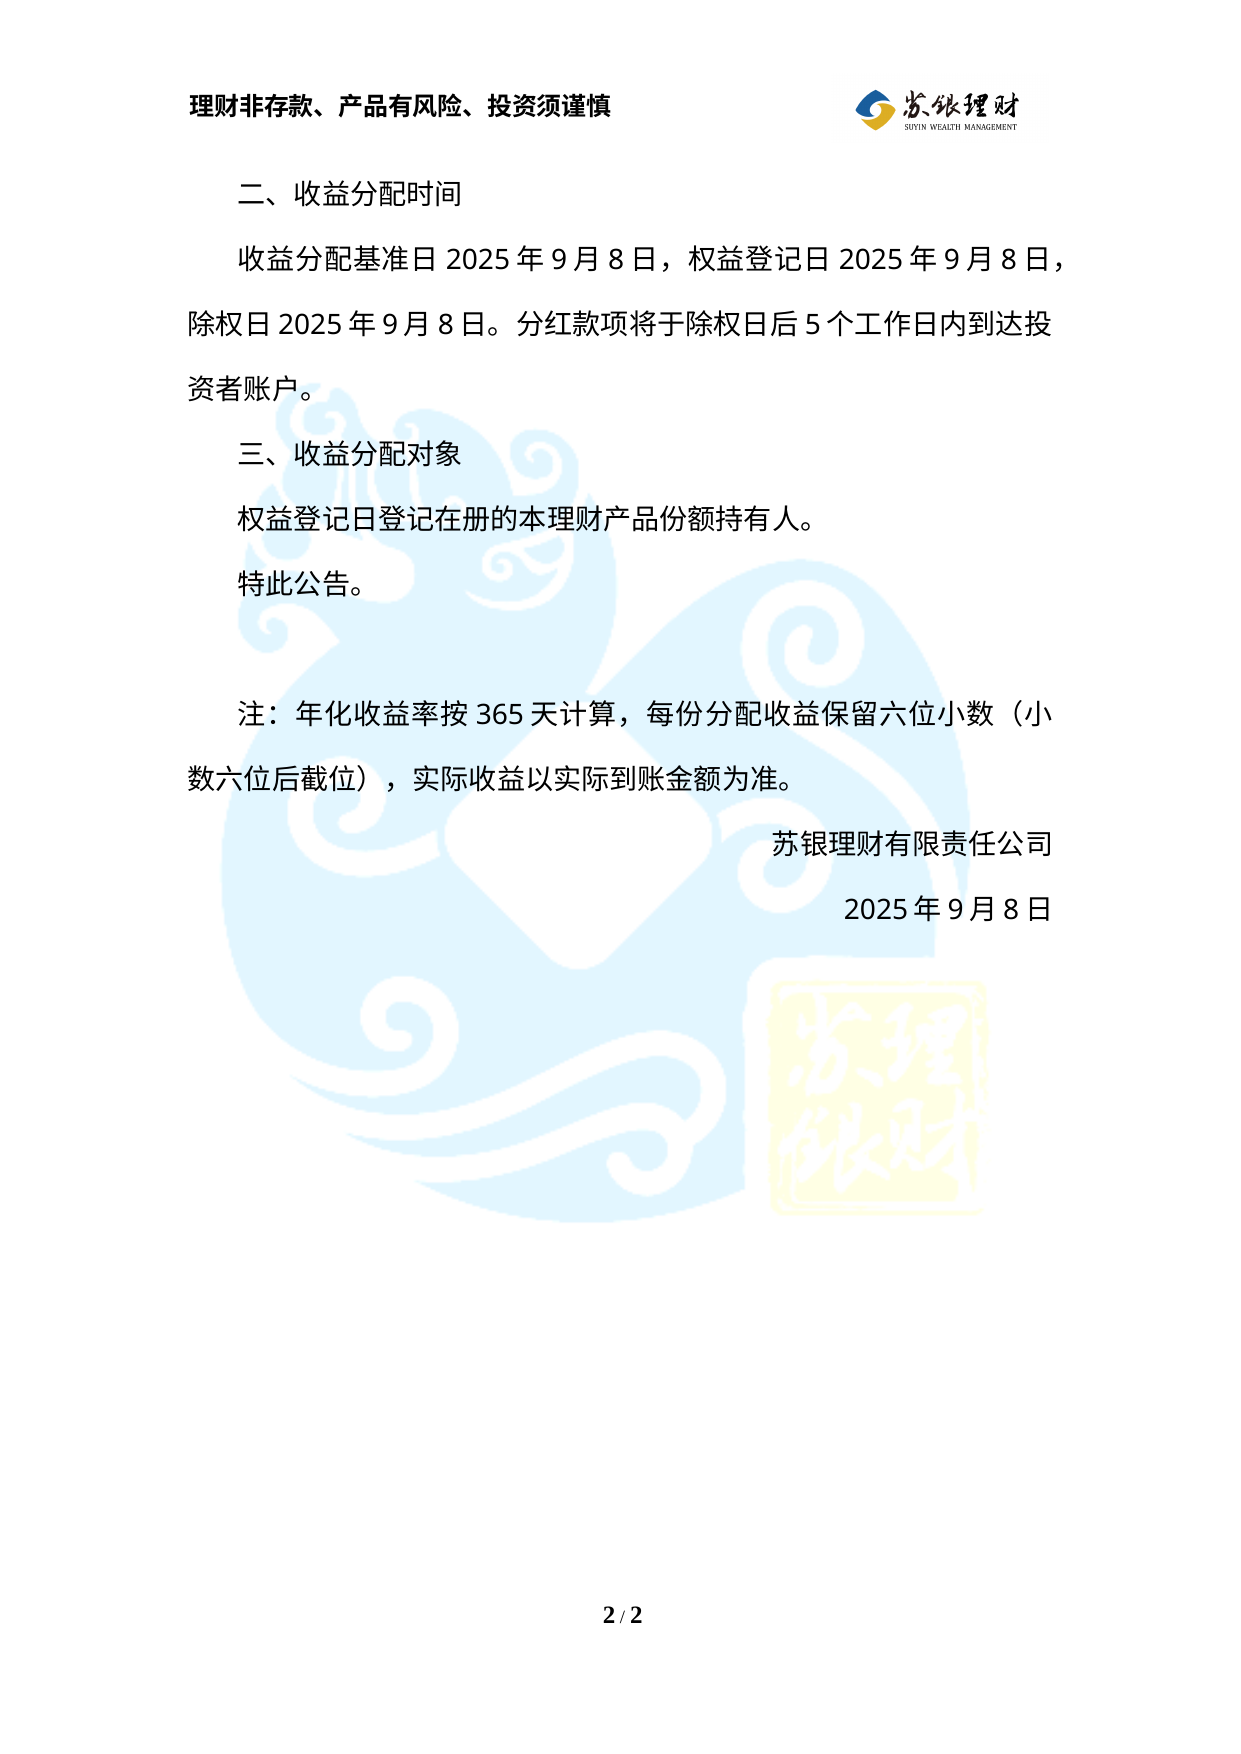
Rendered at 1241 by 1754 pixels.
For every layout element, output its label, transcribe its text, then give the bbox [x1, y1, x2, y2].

text 三、收益分配对象 [187, 420, 1053, 485]
text 特此公告。 [187, 550, 1053, 615]
text 权益登记日登记在册的本理财产品份额持有人。 [187, 485, 1053, 550]
text 注：年化收益率按365天计算，每份分配收益保留六位小数（小数六位后截位），实际收益以实际到账金额为准。 [187, 680, 1053, 810]
picture [831, 73, 1049, 143]
text 苏银理财有限责任公司 2025年9月8日 [187, 810, 1053, 940]
text 二、收益分配时间 [187, 160, 1053, 225]
text 收益分配基准日2025年9月8日，权益登记日2025年9月8日，除权日2025年9月8日。分红款项将于除权日后5个工作日内到达投资者账户。 [187, 225, 1053, 420]
